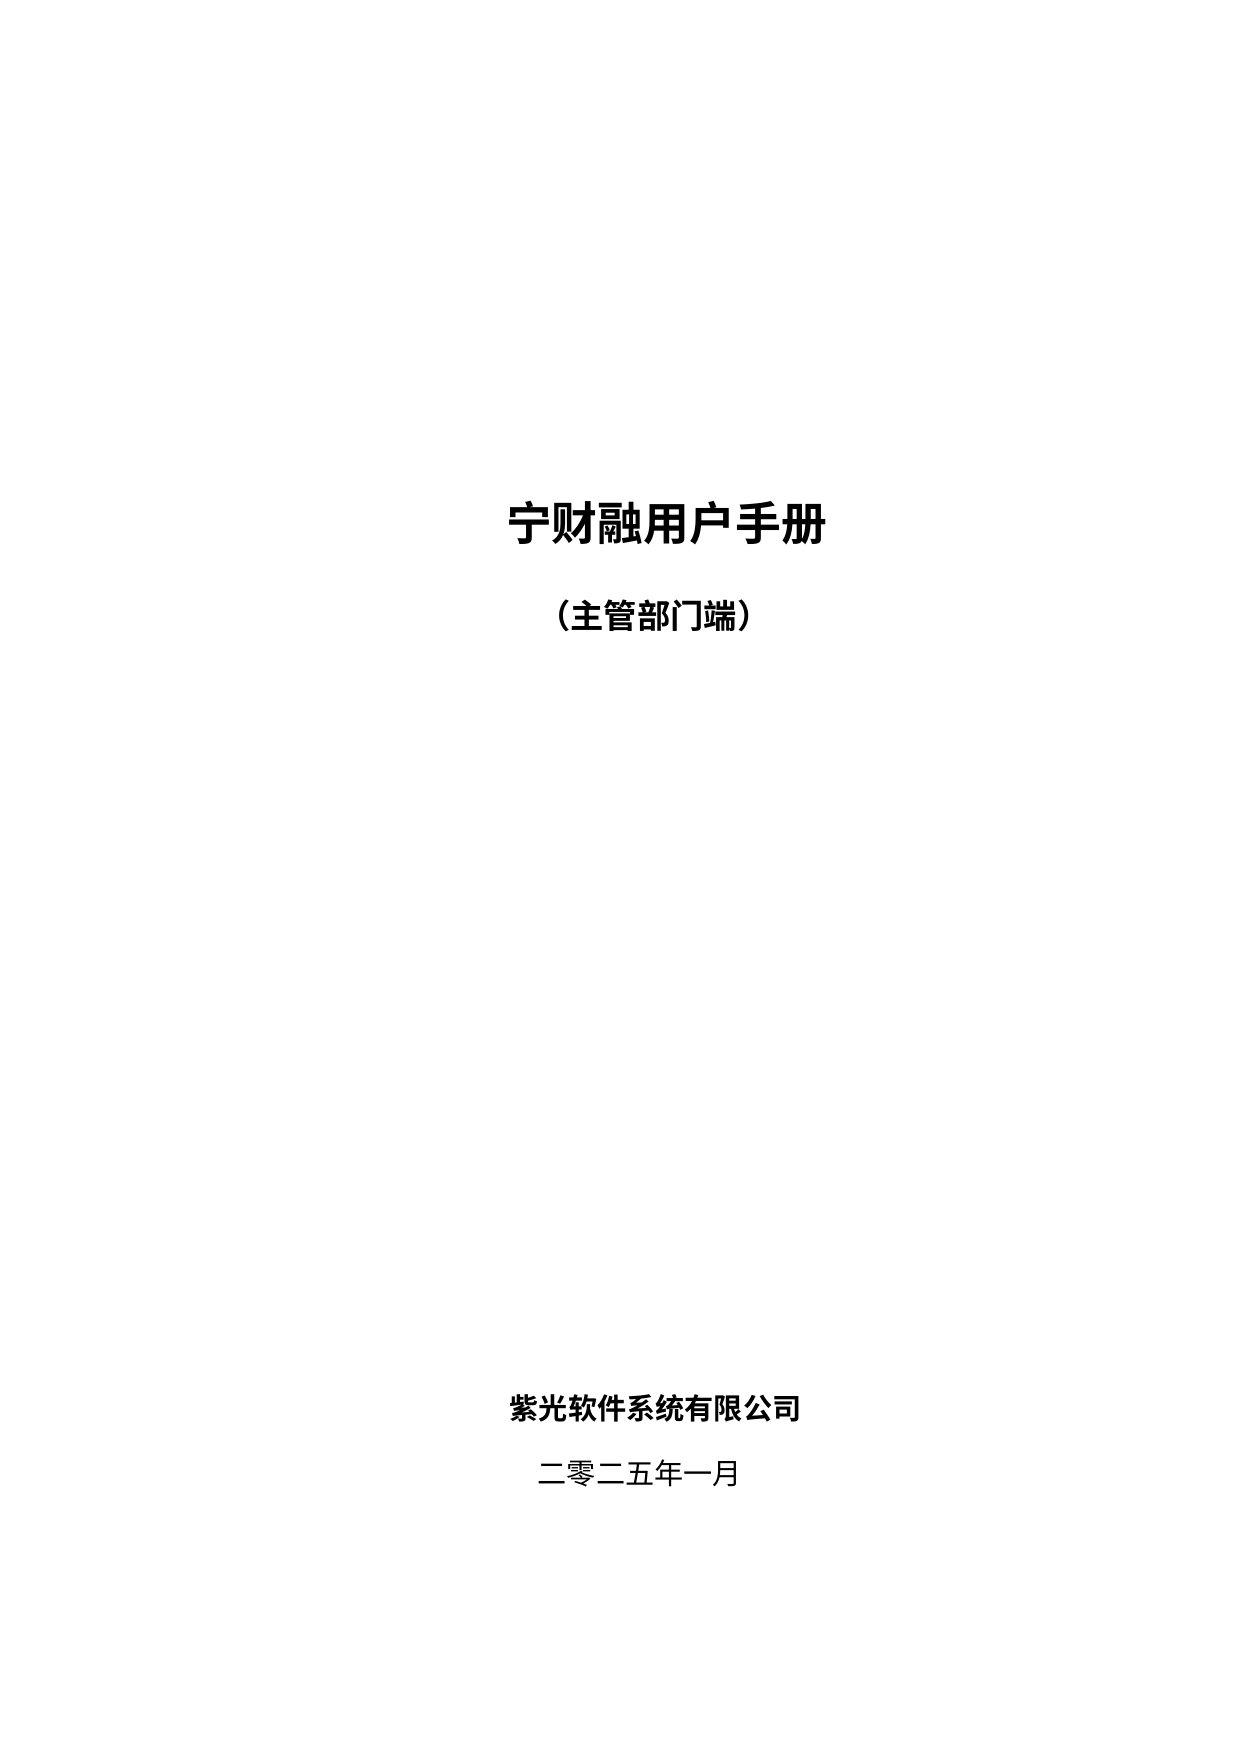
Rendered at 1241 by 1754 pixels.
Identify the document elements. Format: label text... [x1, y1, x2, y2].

text 二零二五年一月 [187, 1439, 1053, 1504]
text 紫光软件系统有限公司 [187, 1374, 1053, 1439]
text （主管部门端） [187, 582, 1053, 647]
text 宁财融用户手册 [187, 472, 1053, 569]
